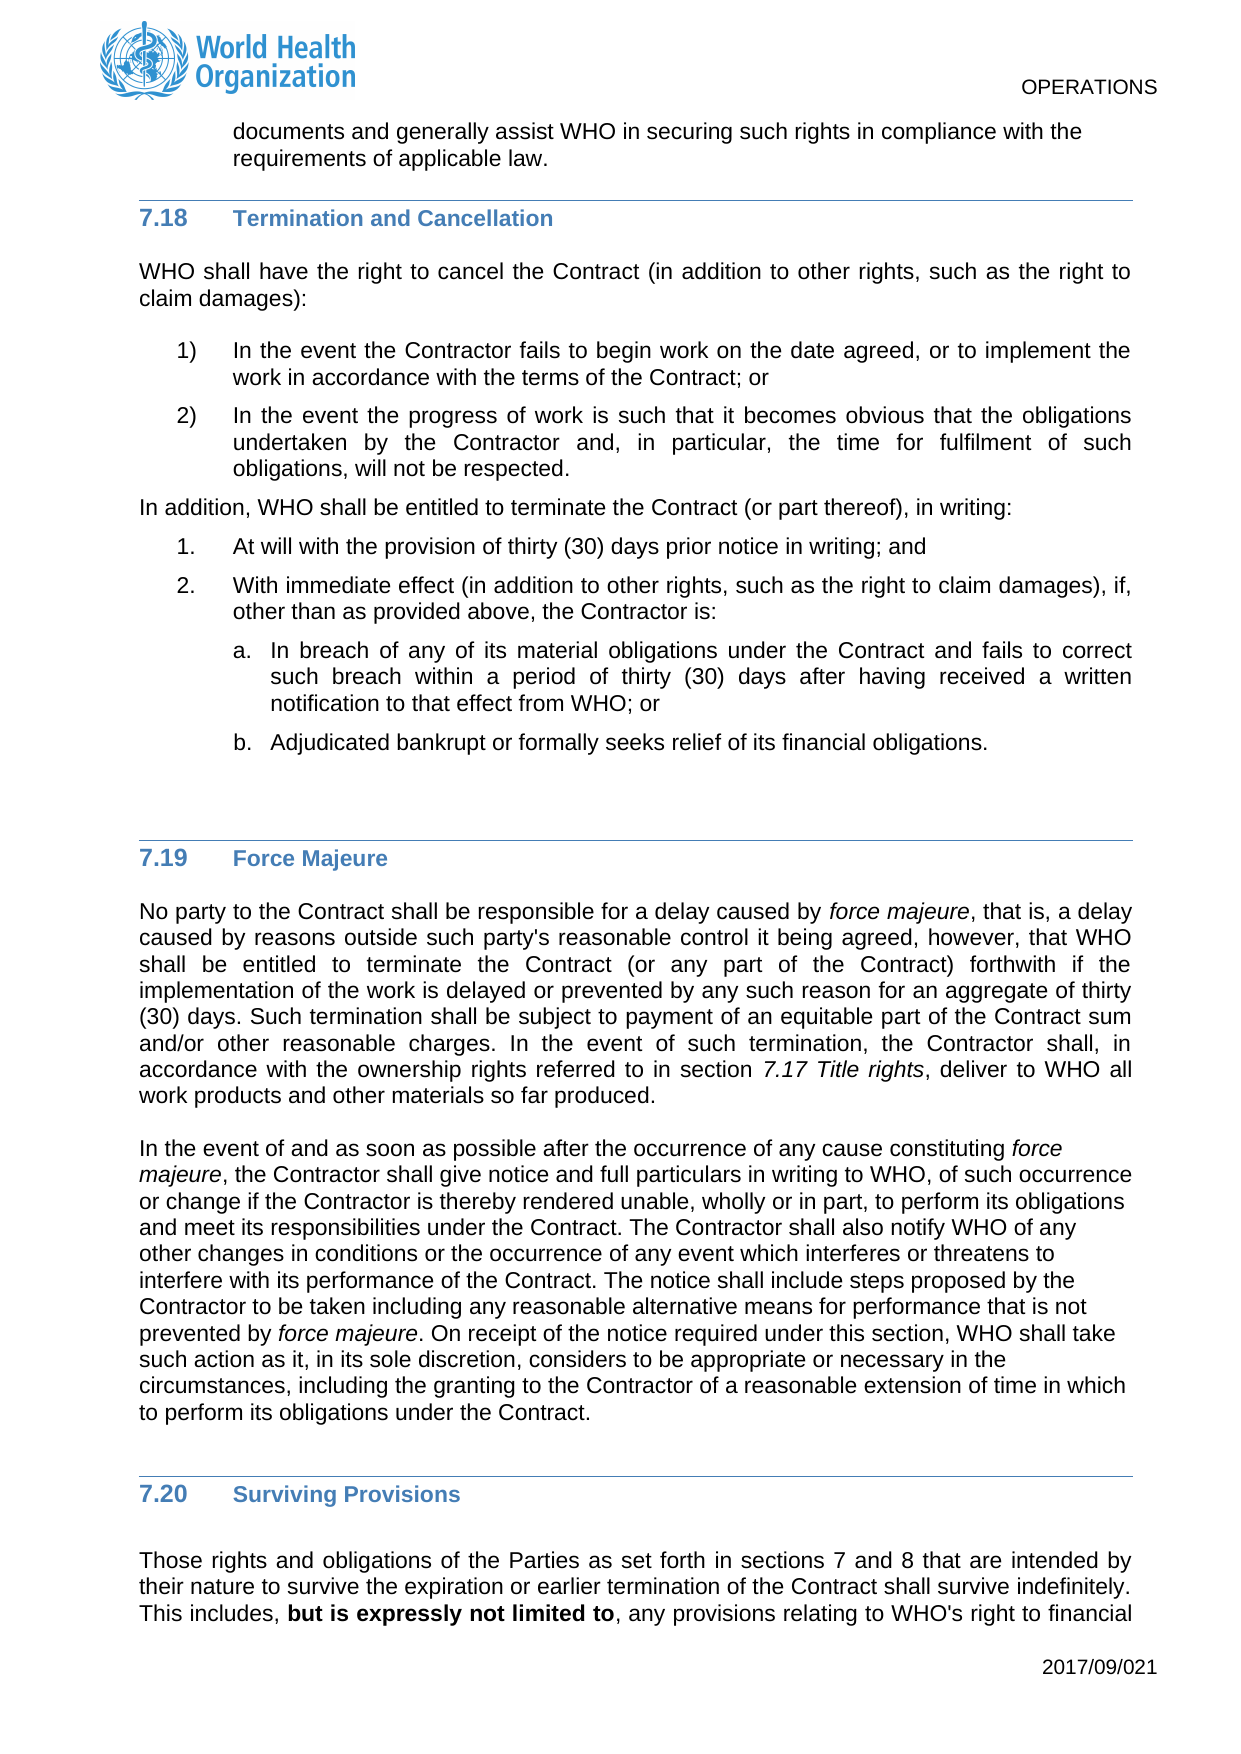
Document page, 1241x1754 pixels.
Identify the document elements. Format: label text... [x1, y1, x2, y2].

list In the event the progress of work is such that it becomes obvious that the obligations undertaken by the Contractor and, in particular, the time for fulfilment of such obligations, will not be respected. [176, 402, 1133, 482]
subtitle Force Majeure [139, 841, 1133, 871]
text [139, 1547, 1133, 1626]
subtitle Surviving Provisions [139, 1477, 1133, 1508]
subtitle Termination and Cancellation [139, 201, 1133, 232]
list With immediate effect (in addition to other rights, such as the right to claim damages), if, other than as provided above, the Contractor is: [176, 572, 1133, 624]
picture [100, 21, 355, 100]
list At will with the provision of thirty (30) days prior notice in writing; and [176, 533, 1133, 559]
text No party to the Contract shall be responsible for a delay caused by force majeure, that is, a delay caused by reasons outside such party's reasonable control it being agreed, however, that WHO shall be entitled to terminate the Contract (or any part of the Contract) forthwith if the implementation of the work is delayed or prevented by any such reason for an aggregate of thirty (30) days. Such termination shall be subject to payment of an equitable part of the Contract sum and/or other reasonable charges. In the event of such termination, the Contractor shall, in accordance with the ownership rights referred to in section 7.17 Title rights, deliver to WHO all work products and other materials so far produced. [139, 898, 1133, 1109]
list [176, 118, 1133, 171]
text In addition, WHO shall be entitled to terminate the Contract (or part thereof), in writing: [139, 494, 1133, 520]
text In the event of and as soon as possible after the occurrence of any cause constituting force majeure, the Contractor shall give notice and full particulars in writing to WHO, of such occurrence or change if the Contractor is thereby rendered unable, wholly or in part, to perform its obligations and meet its responsibilities under the Contract. The Contractor shall also notify WHO of any other changes in conditions or the occurrence of any event which interferes or threatens to interfere with its performance of the Contract. The notice shall include steps proposed by the Contractor to be taken including any reasonable alternative means for performance that is not prevented by force majeure. On receipt of the notice required under this section, WHO shall take such action as it, in its sole discretion, considers to be appropriate or necessary in the circumstances, including the granting to the Contractor of a reasonable extension of time in which to perform its obligations under the Contract. [139, 1135, 1133, 1425]
list In the event the Contractor fails to begin work on the date agreed, or to implement the work in accordance with the terms of the Contract; or [176, 337, 1133, 390]
text WHO shall have the right to cancel the Contract (in addition to other rights, such as the right to claim damages): [139, 258, 1133, 311]
list Adjudicated bankrupt or formally seeks relief of its financial obligations. [233, 728, 1133, 755]
list In breach of any of its material obligations under the Contract and fails to correct such breach within a period of thirty (30) days after having received a written notification to that effect from WHO; or [233, 637, 1133, 716]
